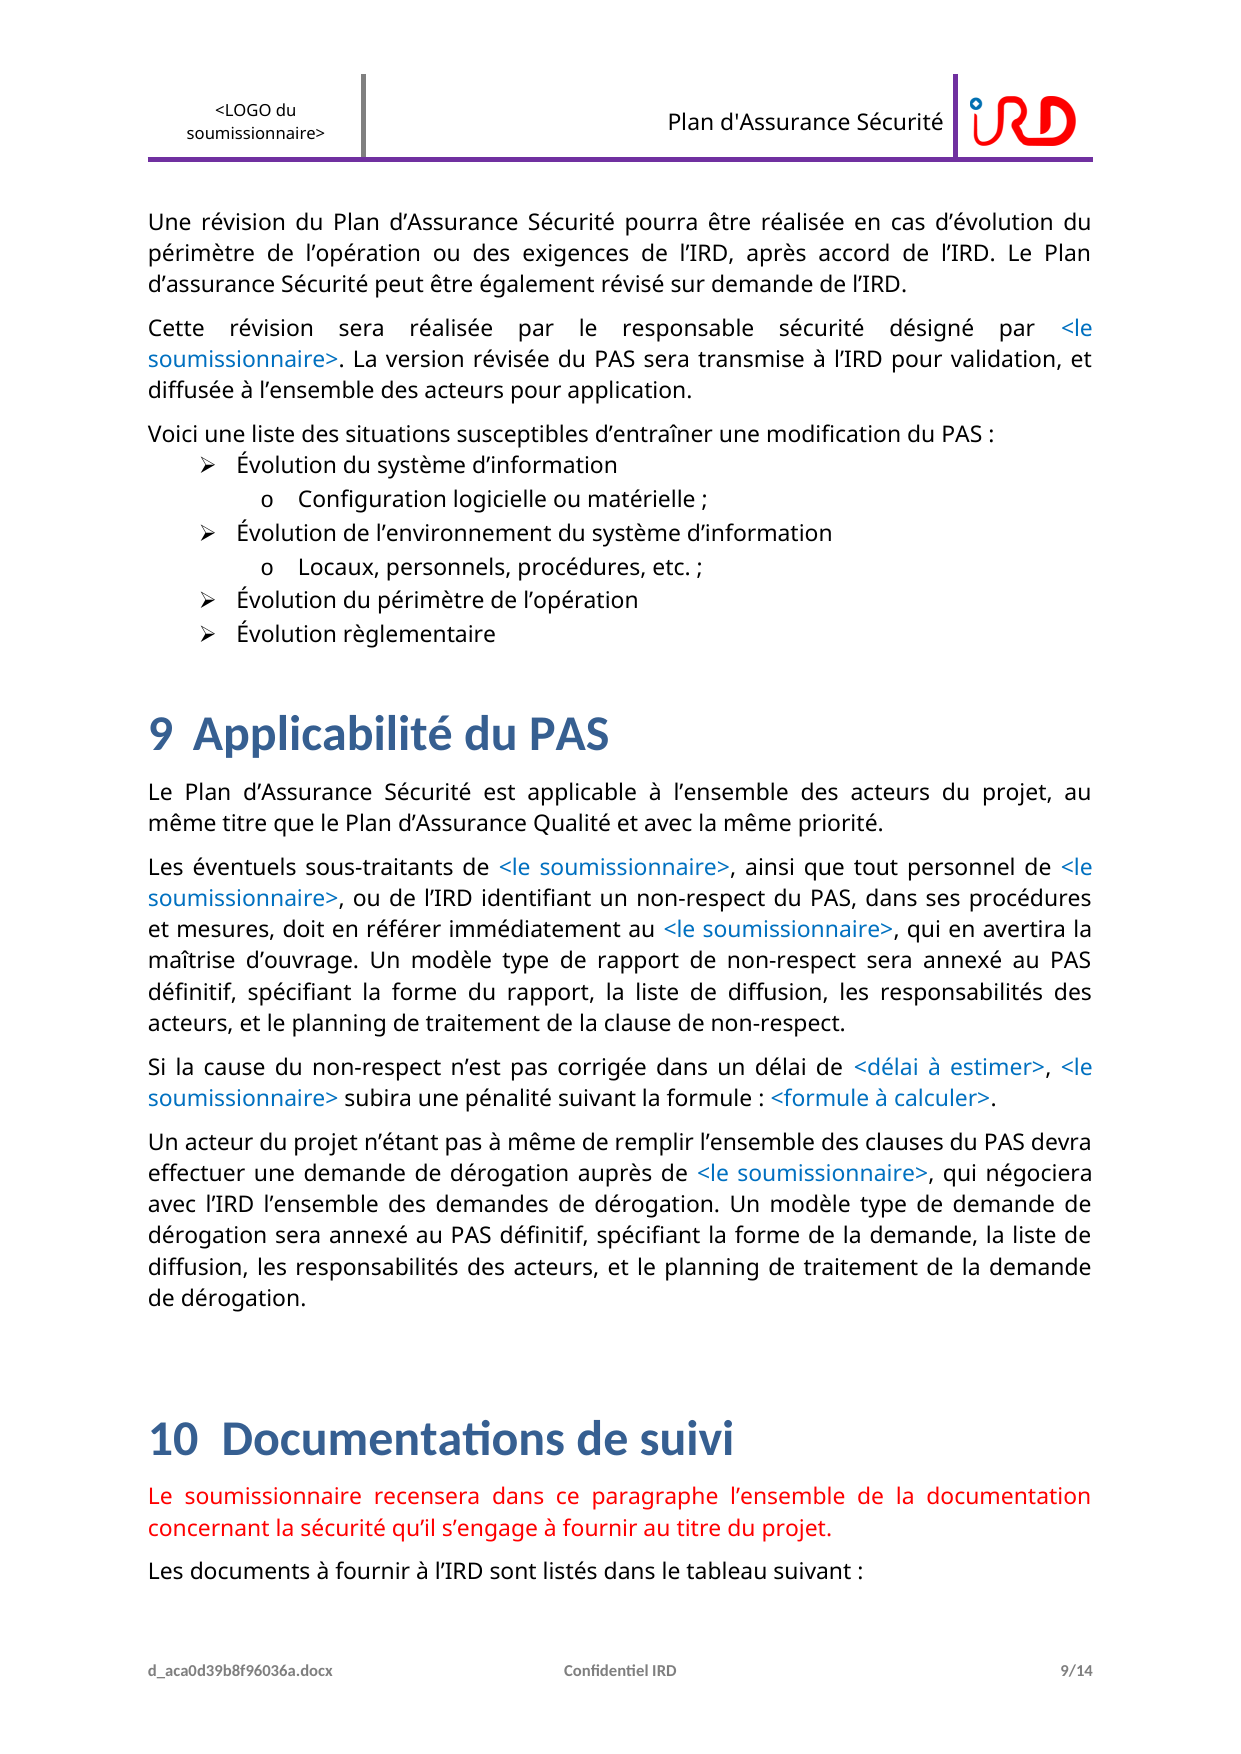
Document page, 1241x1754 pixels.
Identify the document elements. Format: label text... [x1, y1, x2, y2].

list Évolution de l’environnement du système d’information [199, 517, 1093, 548]
list Configuration logicielle ou matérielle ; [260, 483, 1093, 514]
list Évolution du système d’information [199, 449, 1093, 481]
list Locaux, personnels, procédures, etc. ; [260, 551, 1093, 582]
text Le soumissionnaire recensera dans ce paragraphe l’ensemble de la documentation concernant la sécurité qu’il s’engage à fournir au titre du projet. [148, 1480, 1093, 1543]
list Évolution du périmètre de l’opération [199, 584, 1093, 616]
text Voici une liste des situations susceptibles d’entraîner une modification du PAS : [148, 418, 1093, 449]
text Les documents à fournir à l’IRD sont listés dans le tableau suivant : [148, 1555, 1093, 1587]
text Un acteur du projet n’étant pas à même de remplir l’ensemble des clauses du PAS devra effectuer une demande de dérogation auprès de <le soumissionnaire>, qui négociera avec l’IRD l’ensemble des demandes de dérogation. Un modèle type de demande de dérogation sera annexé au PAS définitif, spécifiant la forme de la demande, la liste de diffusion, les responsabilités des acteurs, et le planning de traitement de la demande de dérogation. [148, 1126, 1093, 1313]
text Cette révision sera réalisée par le responsable sécurité désigné par <le soumissionnaire>. La version révisée du PAS sera transmise à l’IRD pour validation, et diffusée à l’ensemble des acteurs pour application. [148, 312, 1093, 406]
picture [967, 93, 1078, 150]
text Les éventuels sous-traitants de <le soumissionnaire>, ainsi que tout personnel de <le soumissionnaire>, ou de l’IRD identifiant un non-respect du PAS, dans ses procédures et mesures, doit en référer immédiatement au <le soumissionnaire>, qui en avertira la maîtrise d’ouvrage. Un modèle type de rapport de non-respect sera annexé au PAS définitif, spécifiant la forme du rapport, la liste de diffusion, les responsabilités des acteurs, et le planning de traitement de la clause de non-respect. [148, 851, 1093, 1038]
text Une révision du Plan d’Assurance Sécurité pourra être réalisée en cas d’évolution du périmètre de l’opération ou des exigences de l’IRD, après accord de l’IRD. Le Plan d’assurance Sécurité peut être également révisé sur demande de l’IRD. [148, 206, 1093, 299]
list Évolution règlementaire [199, 618, 1093, 649]
text Le Plan d’Assurance Sécurité est applicable à l’ensemble des acteurs du projet, au même titre que le Plan d’Assurance Qualité et avec la même priorité. [148, 776, 1093, 838]
subtitle Applicabilité du PAS [148, 702, 1093, 763]
subtitle Documentations de suivi [148, 1407, 1093, 1468]
text Si la cause du non-respect n’est pas corrigée dans un délai de <délai à estimer>, <le soumissionnaire> subira une pénalité suivant la formule : <formule à calculer>. [148, 1051, 1093, 1113]
